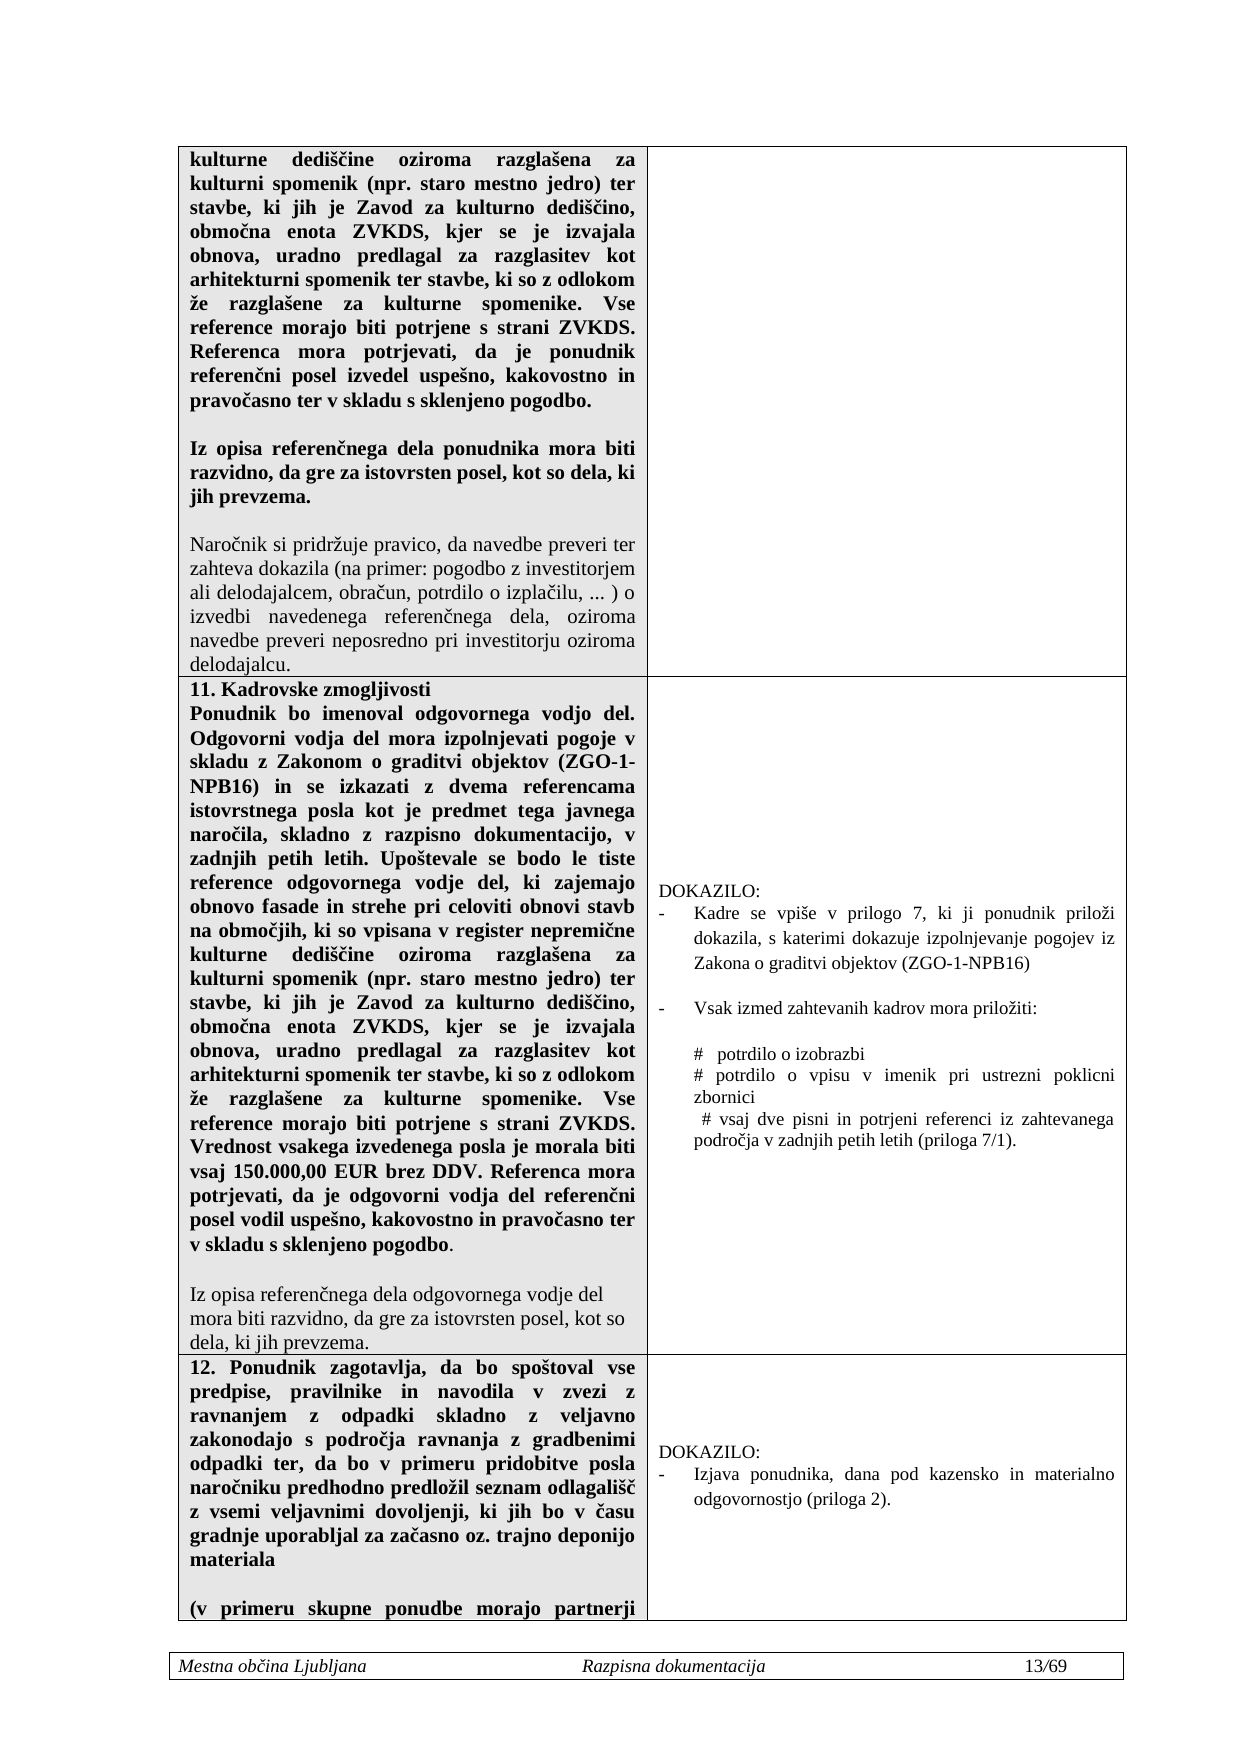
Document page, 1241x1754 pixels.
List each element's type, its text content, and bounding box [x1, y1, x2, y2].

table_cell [179, 147, 647, 676]
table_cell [648, 147, 1126, 676]
table_cell DOKAZILO: Kadre se vpiše v prilogo 7, ki ji ponudnik priloži dokazila, s katerimi dokazuje izpolnjevanje pogojev iz Zakona o graditvi objektov (ZGO-1-NPB16) Vsak izmed zahtevanih kadrov mora priložiti: # potrdilo o izobrazbi # potrdilo o vpisu v imenik pri ustrezni poklicni zbornici # vsaj dve pisni in potrjeni referenci iz zahtevanega področja v zadnjih petih letih (priloga 7/1). [648, 677, 1126, 1354]
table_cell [648, 1355, 1126, 1619]
table_cell 11. Kadrovske zmogljivosti Ponudnik bo imenoval odgovornega vodjo del. Odgovorni vodja del mora izpolnjevati pogoje v skladu z Zakonom o graditvi objektov (ZGO-1-NPB16) in se izkazati z dvema referencama istovrstnega posla kot je predmet tega javnega naročila, skladno z razpisno dokumentacijo, v zadnjih petih letih. Upoštevale se bodo le tiste reference odgovornega vodje del, ki zajemajo obnovo fasade in strehe pri celoviti obnovi stavb na območjih, ki so vpisana v register nepremične kulturne dediščine oziroma razglašena za kulturni spomenik (npr. staro mestno jedro) ter stavbe, ki jih je Zavod za kulturno dediščino, območna enota ZVKDS, kjer se je izvajala obnova, uradno predlagal za razglasitev kot arhitekturni spomenik ter stavbe, ki so z odlokom že razglašene za kulturne spomenike. Vse reference morajo biti potrjene s strani ZVKDS. Vrednost vsakega izvedenega posla je morala biti vsaj 150.000,00 EUR brez DDV. Referenca mora potrjevati, da je odgovorni vodja del referenčni posel vodil uspešno, kakovostno in pravočasno ter v skladu s sklenjeno pogodbo. Iz opisa referenčnega dela odgovornega vodje del mora biti razvidno, da gre za istovrsten posel, kot so dela, ki jih prevzema. [179, 677, 647, 1354]
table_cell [179, 1355, 647, 1619]
